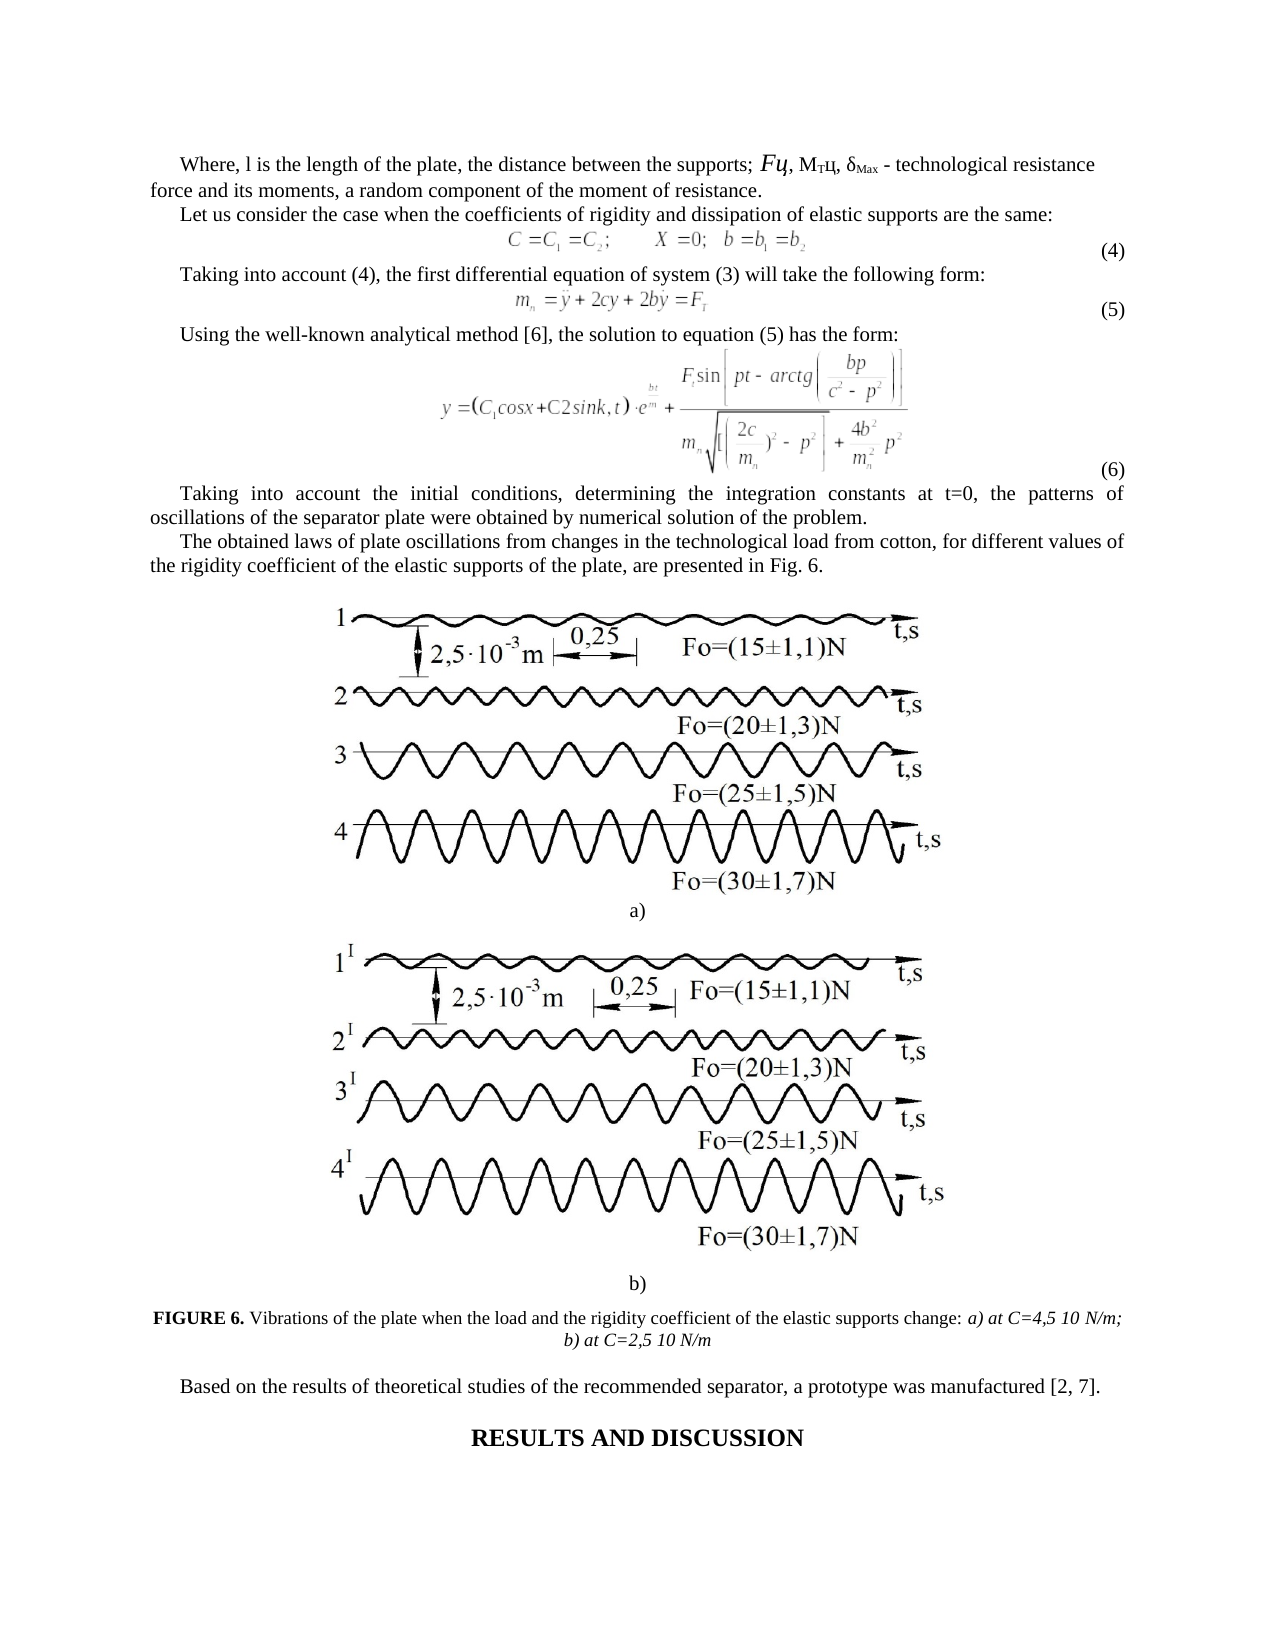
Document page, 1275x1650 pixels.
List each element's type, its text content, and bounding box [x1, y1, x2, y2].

text (4) [150, 226, 1125, 262]
text Using the well-known analytical method [6], the solution to equation (5) has the form: [150, 321, 1125, 346]
text (5) [150, 286, 1125, 321]
text (6) [150, 346, 1125, 481]
text Based on the results of theoretical studies of the recommended separator, a prototype was manufactured [2, 7]. [150, 1374, 1125, 1398]
text The obtained laws of plate oscillations from changes in the technological load from cotton, for different values of the rigidity coefficient of the elastic supports of the plate, are presented in Fig. 6. [150, 529, 1125, 577]
text Where, l is the length of the plate, the distance between the supports; , МTц, δMax - technological resistance force and its moments, a random component of the moment of resistance. [150, 150, 1125, 202]
text Taking into account the initial conditions, determining the integration constants at t=0, the patterns of oscillations of the separator plate were obtained by numerical solution of the problem. [150, 481, 1125, 529]
text Taking into account (4), the first differential equation of system (3) will take the following form: [150, 262, 1125, 286]
text FIGURE 6. Vibrations of the plate when the load and the rigidity coefficient of the elastic supports change: а) at С=4,5 10 N/m; b) at C=2,5 10 N/m [150, 1307, 1125, 1350]
text а) [150, 898, 1125, 922]
text RESULTS AND DISCUSSION [150, 1423, 1125, 1452]
text b) [150, 1271, 1125, 1295]
picture [331, 601, 944, 898]
text Let us consider the case when the coefficients of rigidity and dissipation of elastic supports are the same: [150, 202, 1125, 226]
picture [328, 938, 947, 1254]
